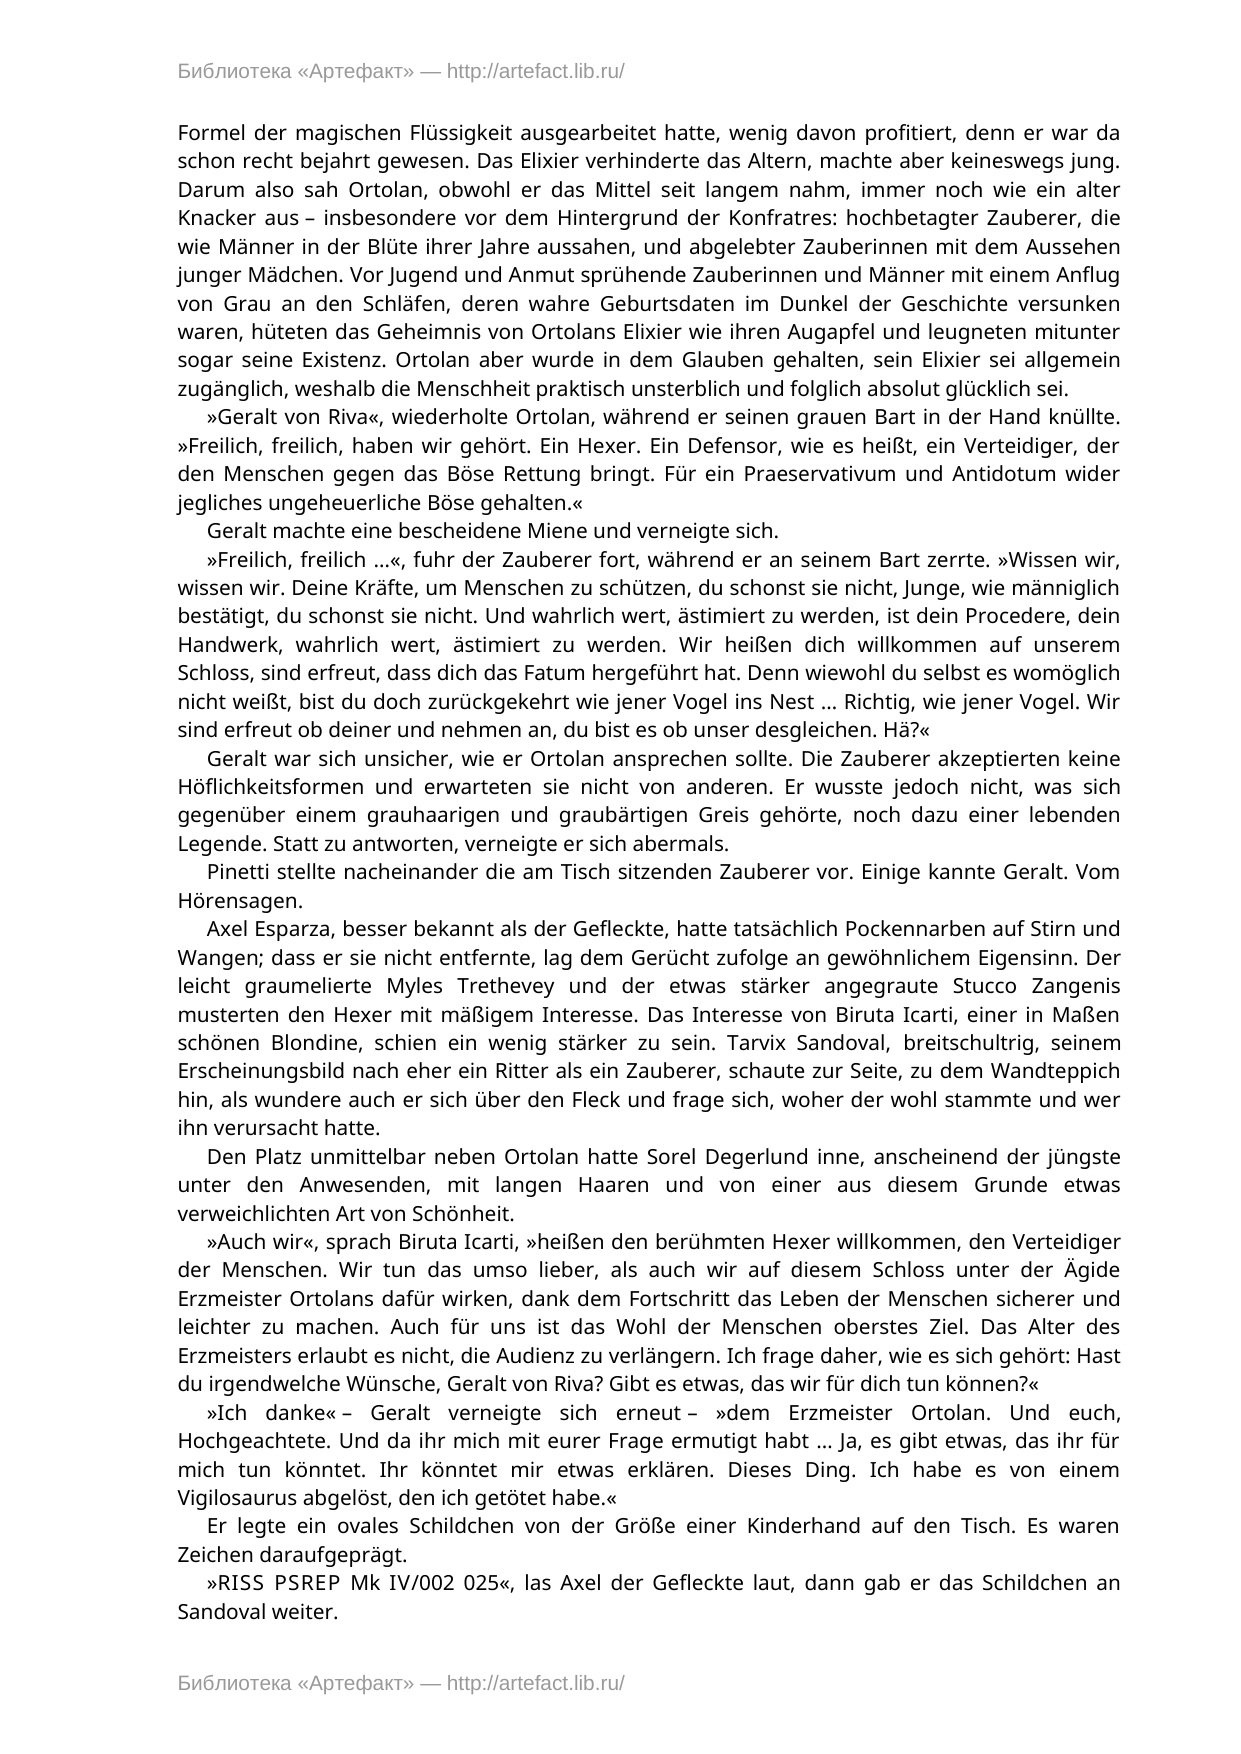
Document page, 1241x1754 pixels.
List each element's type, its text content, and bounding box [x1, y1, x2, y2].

text Er legte ein ovales Schildchen von der Größe einer Kinderhand auf den Tisch. Es waren Zeichen daraufgeprägt. [177, 1512, 1122, 1568]
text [177, 118, 1122, 402]
text »RISS PSREP Mk IV/002 025«, las Axel der Gefleckte laut, dann gab er das Schildchen an Sandoval weiter. [177, 1568, 1122, 1625]
text Pinetti stellte nacheinander die am Tisch sitzenden Zauberer vor. Einige kannte Geralt. Vom Hörensagen. [177, 857, 1122, 914]
text »Freilich, freilich …«, fuhr der Zauberer fort, während er an seinem Bart zerrte. »Wissen wir, wissen wir. Deine Kräfte, um Menschen zu schützen, du schonst sie nicht, Junge, wie männiglich bestätigt, du schonst sie nicht. Und wahrlich wert, ästimiert zu werden, ist dein Procedere, dein Handwerk, wahrlich wert, ästimiert zu werden. Wir heißen dich willkommen auf unserem Schloss, sind erfreut, dass dich das Fatum hergeführt hat. Denn wiewohl du selbst es womöglich nicht weißt, bist du doch zurückgekehrt wie jener Vogel ins Nest … Richtig, wie jener Vogel. Wir sind erfreut ob deiner und nehmen an, du bist es ob unser desgleichen. Hä?« [177, 545, 1122, 744]
text »Auch wir«, sprach Biruta Icarti, »heißen den berühmten Hexer willkommen, den Verteidiger der Menschen. Wir tun das umso lieber, als auch wir auf diesem Schloss unter der Ägide Erzmeister Ortolans dafür wirken, dank dem Fortschritt das Leben der Menschen sicherer und leichter zu machen. Auch für uns ist das Wohl der Menschen oberstes Ziel. Das Alter des Erzmeisters erlaubt es nicht, die Audienz zu verlängern. Ich frage daher, wie es sich gehört: Hast du irgendwelche Wünsche, Geralt von Riva? Gibt es etwas, das wir für dich tun können?« [177, 1227, 1122, 1398]
text Den Platz unmittelbar neben Ortolan hatte Sorel Degerlund inne, anscheinend der jüngste unter den Anwesenden, mit langen Haaren und von einer aus diesem Grunde etwas verweichlichten Art von Schönheit. [177, 1142, 1122, 1227]
text Geralt war sich unsicher, wie er Ortolan ansprechen sollte. Die Zauberer akzeptierten keine Höflichkeitsformen und erwarteten sie nicht von anderen. Er wusste jedoch nicht, was sich gegenüber einem grauhaarigen und graubärtigen Greis gehörte, noch dazu einer lebenden Legende. Statt zu antworten, verneigte er sich abermals. [177, 744, 1122, 857]
text »Geralt von Riva«, wiederholte Ortolan, während er seinen grauen Bart in der Hand knüllte. »Freilich, freilich, haben wir gehört. Ein Hexer. Ein Defensor, wie es heißt, ein Verteidiger, der den Menschen gegen das Böse Rettung bringt. Für ein Praeservativum und Antidotum wider jegliches ungeheuerliche Böse gehalten.« [177, 402, 1122, 516]
text Geralt machte eine bescheidene Miene und verneigte sich. [177, 516, 1122, 545]
text Axel Esparza, besser bekannt als der Gefleckte, hatte tatsächlich Pockennarben auf Stirn und Wangen; dass er sie nicht entfernte, lag dem Gerücht zufolge an gewöhnlichem Eigensinn. Der leicht graumelierte Myles Trethevey und der etwas stärker angegraute Stucco Zangenis musterten den Hexer mit mäßigem Interesse. Das Interesse von Biruta Icarti, einer in Maßen schönen Blondine, schien ein wenig stärker zu sein. Tarvix Sandoval, breitschultrig, seinem Erscheinungsbild nach eher ein Ritter als ein Zauberer, schaute zur Seite, zu dem Wandteppich hin, als wundere auch er sich über den Fleck und frage sich, woher der wohl stammte und wer ihn verursacht hatte. [177, 914, 1122, 1142]
text »Ich danke« – Geralt verneigte sich erneut – »dem Erzmeister Ortolan. Und euch, Hochgeachtete. Und da ihr mich mit eurer Frage ermutigt habt … Ja, es gibt etwas, das ihr für mich tun könntet. Ihr könntet mir etwas erklären. Dieses Ding. Ich habe es von einem Vigilosaurus abgelöst, den ich getötet habe.« [177, 1398, 1122, 1512]
